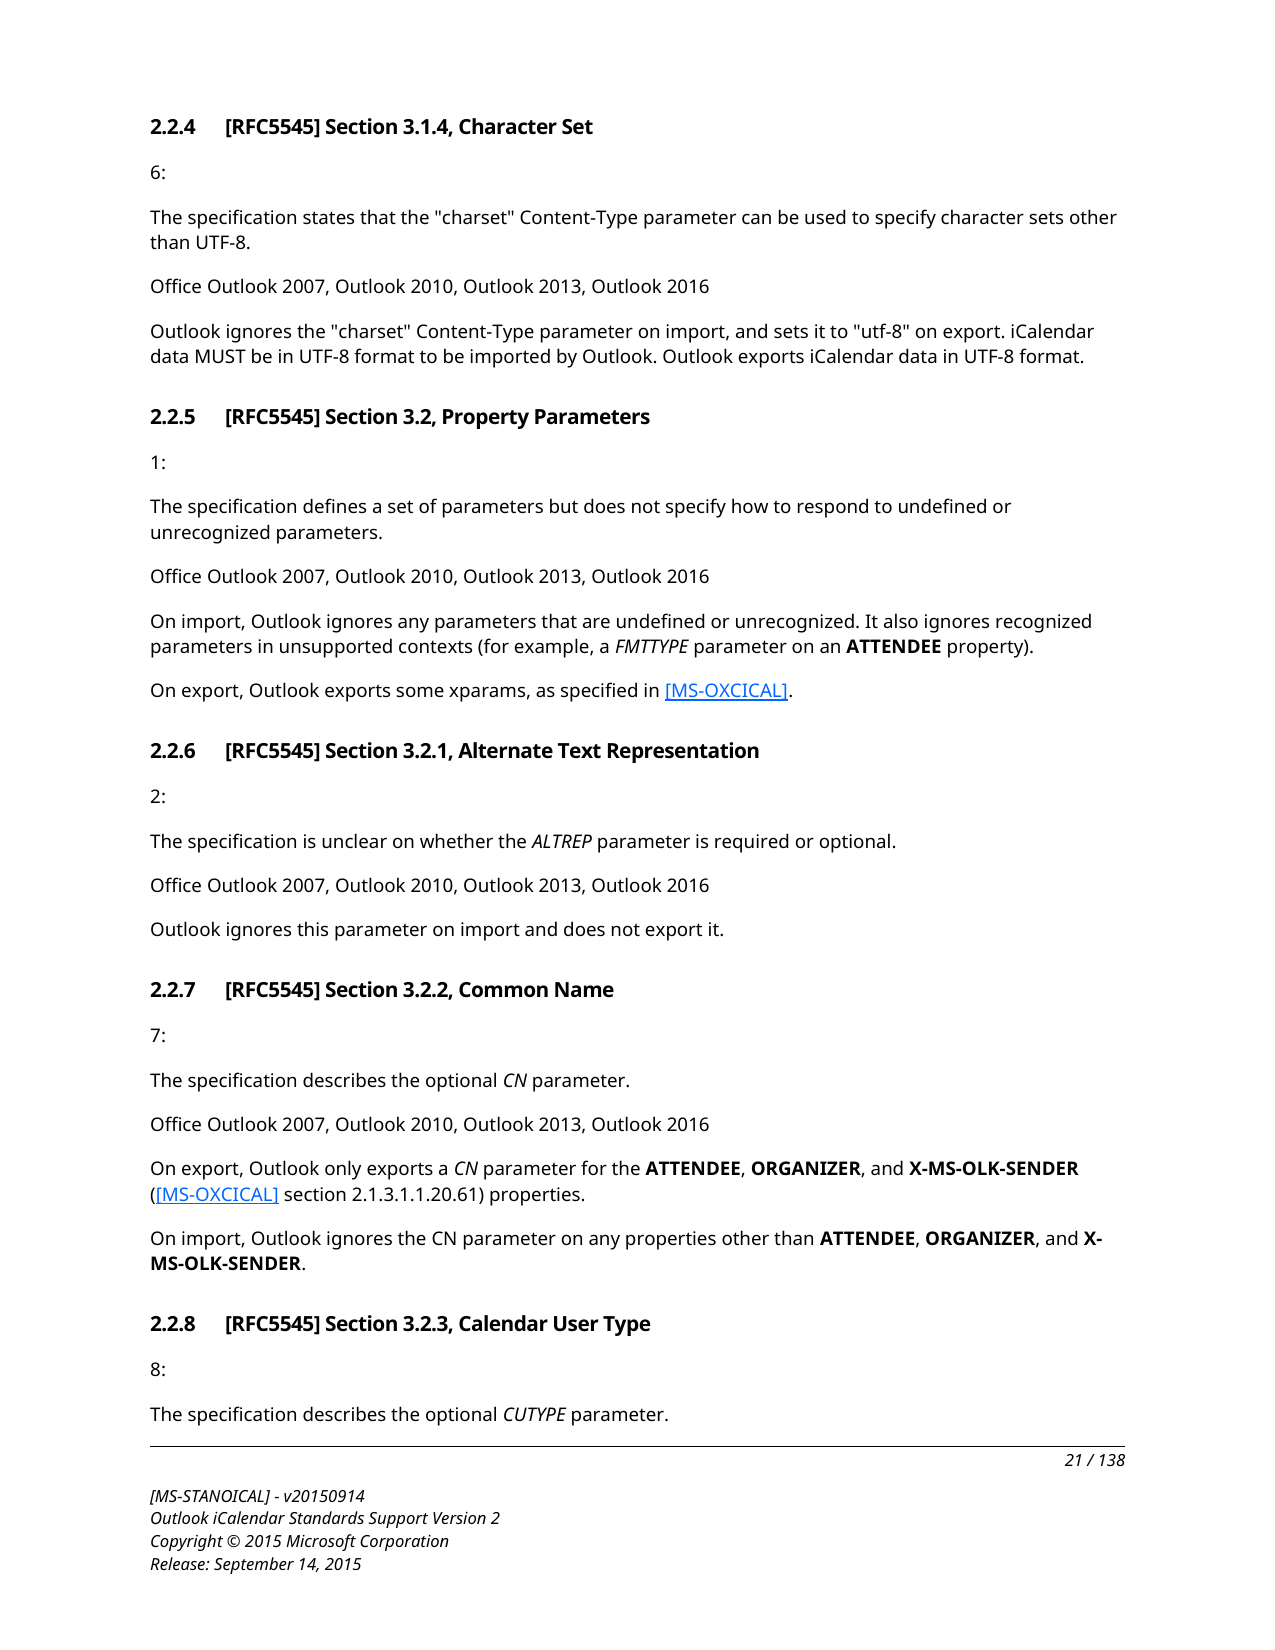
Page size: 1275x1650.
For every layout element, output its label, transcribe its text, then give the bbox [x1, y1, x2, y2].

text V0006: [150, 160, 1125, 185]
text On import, Outlook ignores the CN parameter on any properties other than ATTENDEE, ORGANIZER, and X-MS-OLK-SENDER. [150, 1225, 1125, 1276]
subtitle [RFC5545] Section 3.2.2, Common Name [150, 975, 1125, 1004]
text On import, Outlook ignores any parameters that are undefined or unrecognized. It also ignores recognized parameters in unsupported contexts (for example, a FMTTYPE parameter on an ATTENDEE property). [150, 608, 1125, 659]
subtitle [RFC5545] Section 3.2.3, Calendar User Type [150, 1309, 1125, 1338]
text Outlook ignores the "charset" Content-Type parameter on import, and sets it to "utf-8" on export. iCalendar data MUST be in UTF-8 format to be imported by Outlook. Outlook exports iCalendar data in UTF-8 format. [150, 318, 1125, 369]
text V0007: [150, 1023, 1125, 1048]
text The specification states that the "charset" Content-Type parameter can be used to specify character sets other than UTF-8. [150, 204, 1125, 255]
text Office Outlook 2007, Outlook 2010, Outlook 2013, Outlook 2016 [150, 564, 1125, 589]
text Office Outlook 2007, Outlook 2010, Outlook 2013, Outlook 2016 [150, 274, 1125, 299]
subtitle [RFC5545] Section 3.1.4, Character Set [150, 112, 1125, 141]
text The specification is unclear on whether the ALTREP parameter is required or optional. [150, 828, 1125, 853]
text Office Outlook 2007, Outlook 2010, Outlook 2013, Outlook 2016 [150, 872, 1125, 898]
text The specification defines a set of parameters but does not specify how to respond to undefined or unrecognized parameters. [150, 494, 1125, 545]
text The specification describes the optional CN parameter. [150, 1067, 1125, 1092]
text Office Outlook 2007, Outlook 2010, Outlook 2013, Outlook 2016 [150, 1111, 1125, 1137]
text C0002: [150, 784, 1125, 809]
text The specification describes the optional CUTYPE parameter. [150, 1401, 1125, 1427]
text Outlook ignores this parameter on import and does not export it. [150, 917, 1125, 942]
text On export, Outlook exports some xparams, as specified in [MS-OXCICAL]. [150, 678, 1125, 703]
text V0008: [150, 1357, 1125, 1382]
subtitle [RFC5545] Section 3.2.1, Alternate Text Representation [150, 737, 1125, 765]
text On export, Outlook only exports a CN parameter for the ATTENDEE, ORGANIZER, and X-MS-OLK-SENDER ([MS-OXCICAL] section 2.1.3.1.1.20.61) properties. [150, 1155, 1125, 1206]
subtitle [RFC5545] Section 3.2, Property Parameters [150, 402, 1125, 431]
text C0001: [150, 449, 1125, 475]
